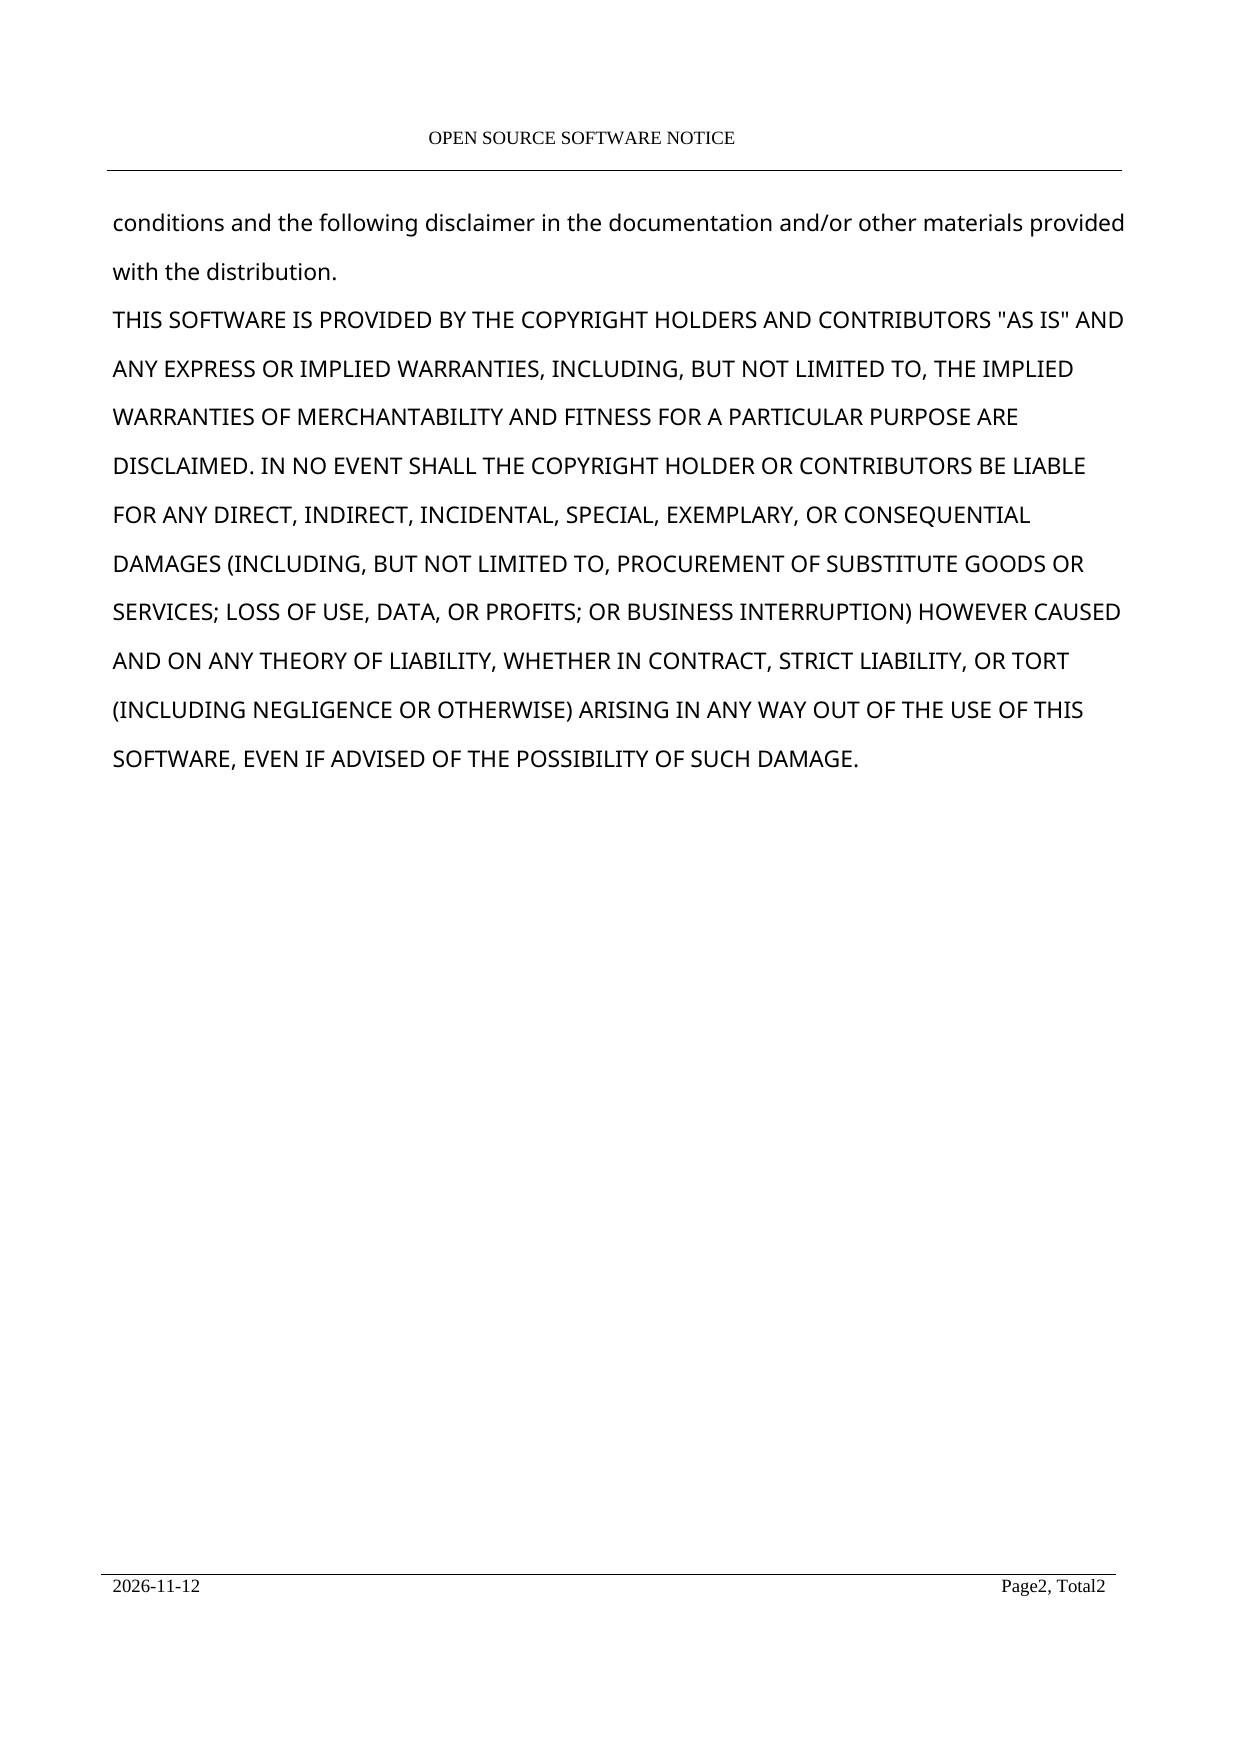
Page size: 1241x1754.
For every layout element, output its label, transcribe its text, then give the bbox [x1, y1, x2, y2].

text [112, 206, 1128, 288]
text THIS SOFTWARE IS PROVIDED BY THE COPYRIGHT HOLDERS AND CONTRIBUTORS "AS IS" AND ANY EXPRESS OR IMPLIED WARRANTIES, INCLUDING, BUT NOT LIMITED TO, THE IMPLIED WARRANTIES OF MERCHANTABILITY AND FITNESS FOR A PARTICULAR PURPOSE ARE DISCLAIMED. IN NO EVENT SHALL THE COPYRIGHT HOLDER OR CONTRIBUTORS BE LIABLE FOR ANY DIRECT, INDIRECT, INCIDENTAL, SPECIAL, EXEMPLARY, OR CONSEQUENTIAL DAMAGES (INCLUDING, BUT NOT LIMITED TO, PROCUREMENT OF SUBSTITUTE GOODS OR SERVICES; LOSS OF USE, DATA, OR PROFITS; OR BUSINESS INTERRUPTION) HOWEVER CAUSED AND ON ANY THEORY OF LIABILITY, WHETHER IN CONTRACT, STRICT LIABILITY, OR TORT (INCLUDING NEGLIGENCE OR OTHERWISE) ARISING IN ANY WAY OUT OF THE USE OF THIS SOFTWARE, EVEN IF ADVISED OF THE POSSIBILITY OF SUCH DAMAGE. [112, 303, 1128, 774]
